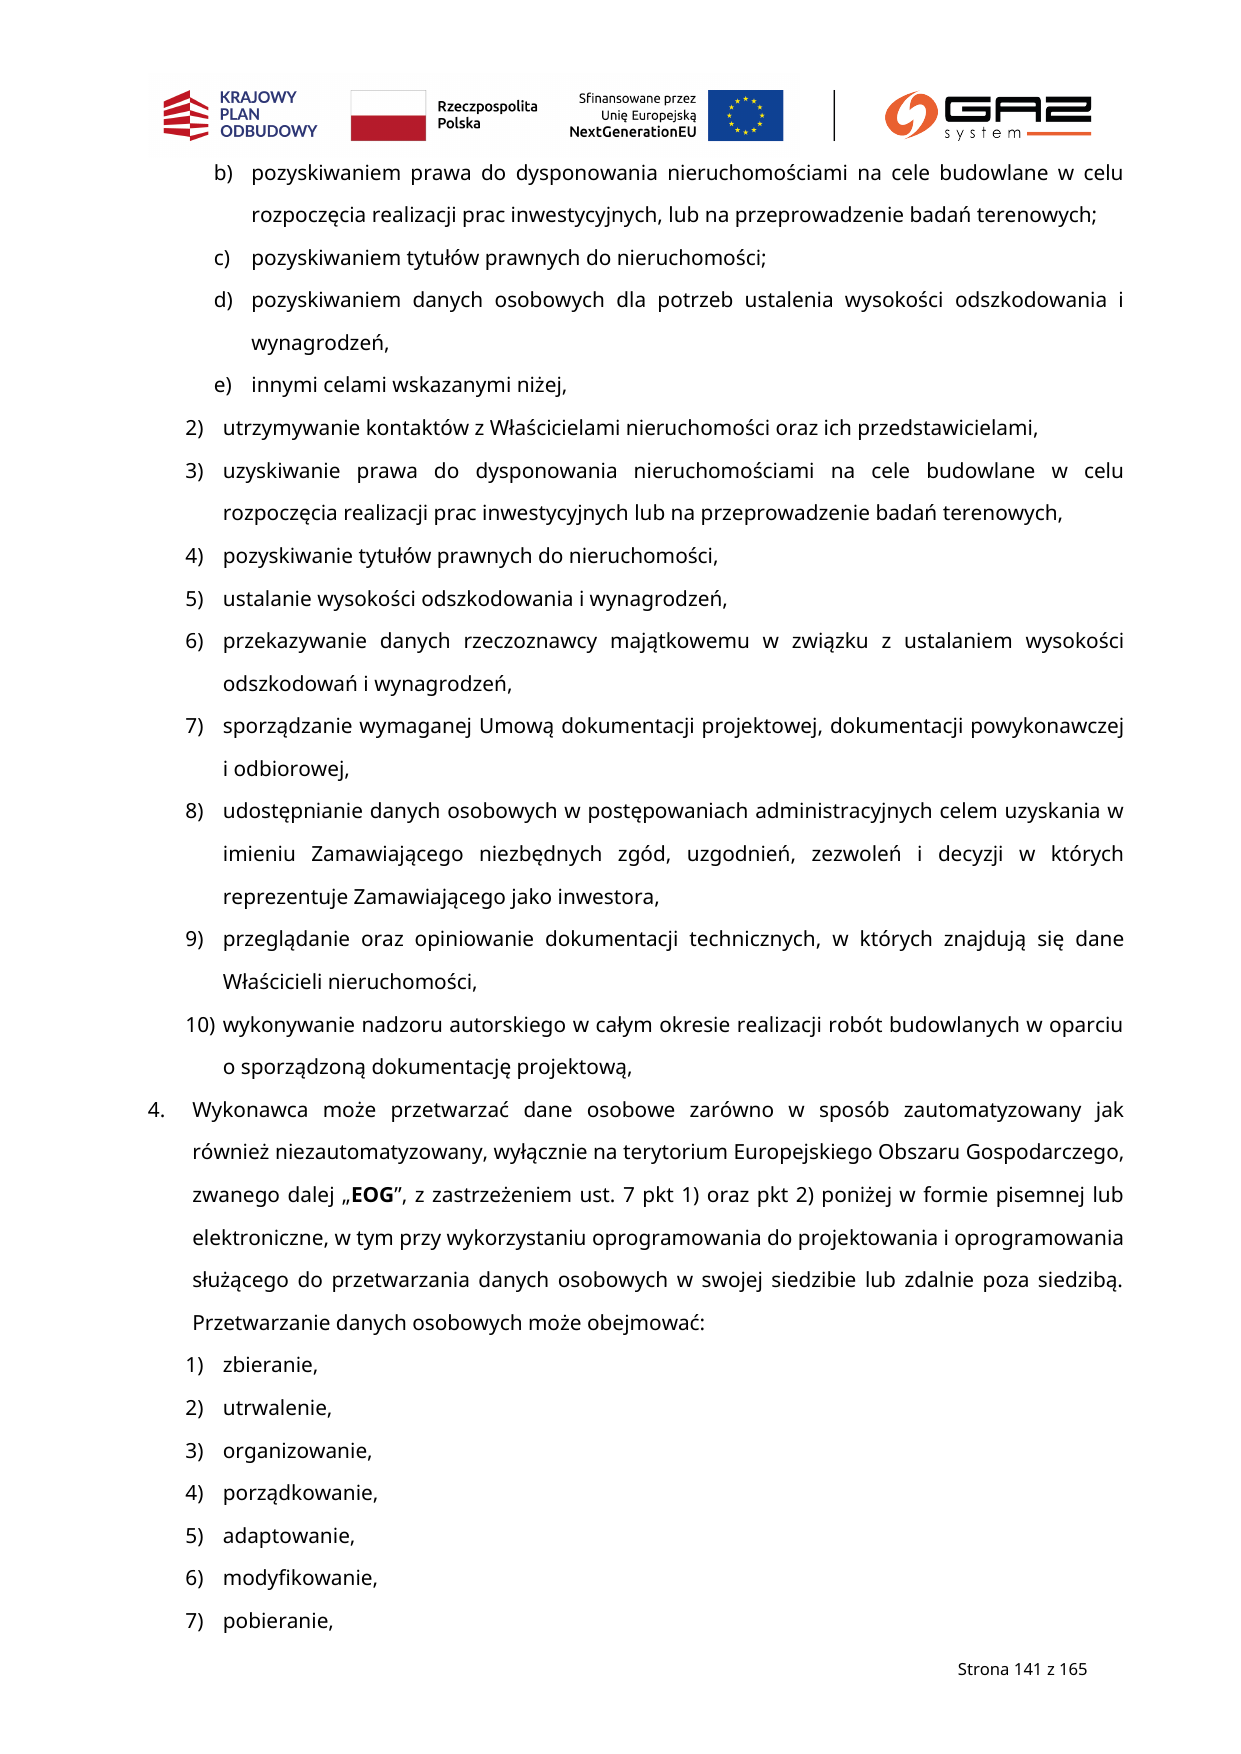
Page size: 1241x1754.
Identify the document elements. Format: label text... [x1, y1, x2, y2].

list organizowanie, [185, 1436, 1125, 1464]
list zbieranie, [185, 1351, 1125, 1379]
picture [147, 73, 1108, 158]
list ustalanie wysokości odszkodowania i wynagrodzeń, [185, 584, 1125, 612]
list uzyskiwanie prawa do dysponowania nieruchomościami na cele budowlane w celu rozpoczęcia realizacji prac inwestycyjnych lub na przeprowadzenie badań terenowych, [185, 456, 1125, 527]
list pozyskiwaniem tytułów prawnych do nieruchomości; [214, 243, 1125, 271]
list innymi celami wskazanymi niżej, [214, 371, 1125, 399]
list pozyskiwaniem prawa do dysponowania nieruchomościami na cele budowlane w celu rozpoczęcia realizacji prac inwestycyjnych, lub na przeprowadzenie badań terenowych; [214, 158, 1125, 229]
list pozyskiwanie tytułów prawnych do nieruchomości, [185, 541, 1125, 569]
list utrzymywanie kontaktów z Właścicielami nieruchomości oraz ich przedstawicielami, [185, 413, 1125, 442]
list pobieranie, [185, 1606, 1125, 1634]
list przekazywanie danych rzeczoznawcy majątkowemu w związku z ustalaniem wysokości odszkodowań i wynagrodzeń, [185, 626, 1125, 697]
list adaptowanie, [185, 1521, 1125, 1549]
list sporządzanie wymaganej Umową dokumentacji projektowej, dokumentacji powykonawczej i odbiorowej, [185, 711, 1125, 782]
list pozyskiwaniem danych osobowych dla potrzeb ustalenia wysokości odszkodowania i wynagrodzeń, [214, 285, 1125, 356]
list przeglądanie oraz opiniowanie dokumentacji technicznych, w których znajdują się dane Właścicieli nieruchomości, [185, 924, 1125, 996]
list modyfikowanie, [185, 1563, 1125, 1592]
list wykonywanie nadzoru autorskiego w całym okresie realizacji robót budowlanych w oparciu o sporządzoną dokumentację projektową, [185, 1010, 1125, 1081]
list udostępnianie danych osobowych w postępowaniach administracyjnych celem uzyskania w imieniu Zamawiającego niezbędnych zgód, uzgodnień, zezwoleń i decyzji w których reprezentuje Zamawiającego jako inwestora, [185, 797, 1125, 910]
list porządkowanie, [185, 1478, 1125, 1507]
list utrwalenie, [185, 1393, 1125, 1422]
list Wykonawca może przetwarzać dane osobowe zarówno w sposób zautomatyzowany jak również niezautomatyzowany, wyłącznie na terytorium Europejskiego Obszaru Gospodarczego, zwanego dalej „EOG”, z zastrzeżeniem ust. 7 pkt 1) oraz pkt 2) poniżej w formie pisemnej lub elektroniczne, w tym przy wykorzystaniu oprogramowania do projektowania i oprogramowania służącego do przetwarzania danych osobowych w swojej siedzibie lub zdalnie poza siedzibą. Przetwarzanie danych osobowych może obejmować: [148, 1095, 1125, 1336]
